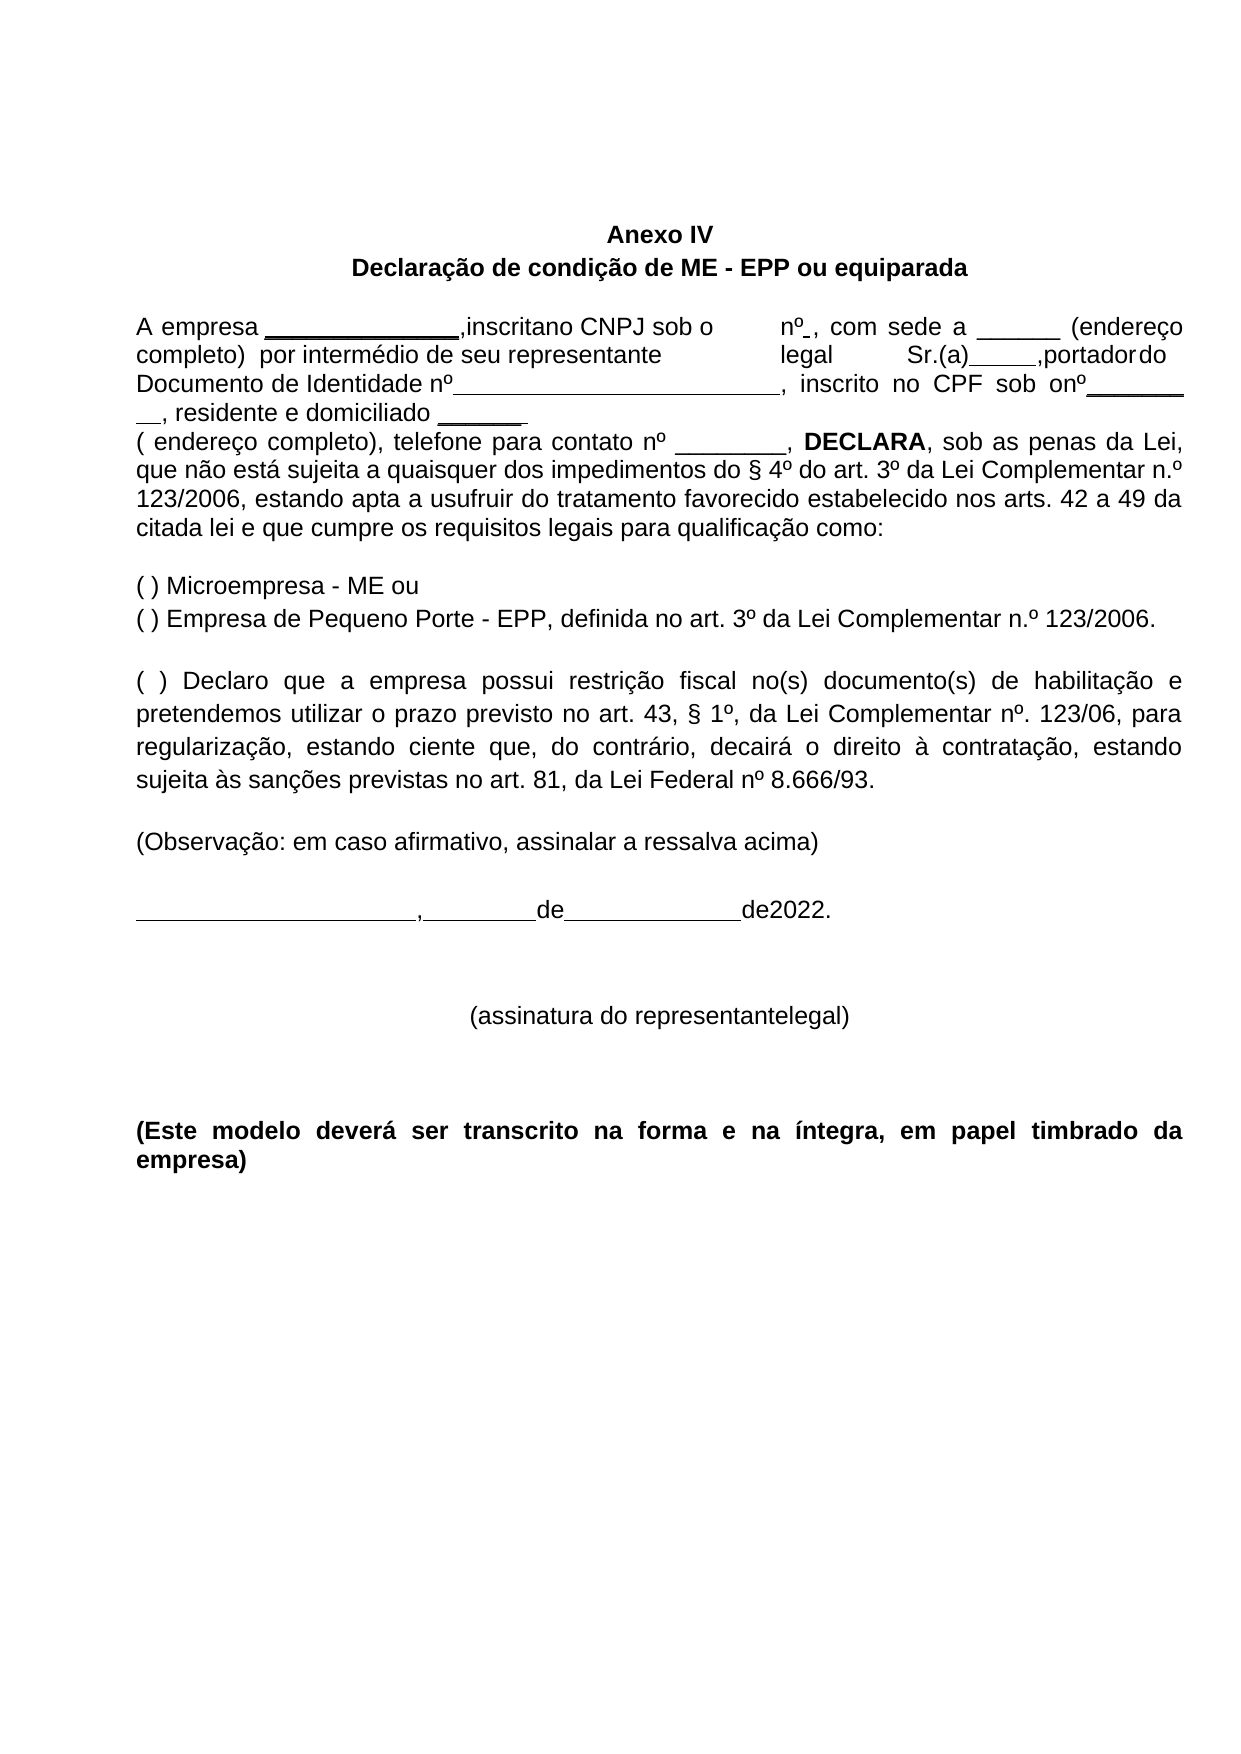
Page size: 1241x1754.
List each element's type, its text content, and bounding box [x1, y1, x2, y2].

text ( ) Declaro que a empresa possui restrição fiscal no(s) documento(s) de habilitação e pretendemos utilizar o prazo previsto no art. 43, § 1º, da Lei Complementar nº. 123/06, para regularização, estando ciente que, do contrário, decairá o direito à contratação, estando sujeita às sanções previstas no art. 81, da Lei Federal nº 8.666/93. [136, 666, 1184, 793]
text (Este modelo deverá ser transcrito na forma e na íntegra, em papel timbrado da empresa) [136, 1116, 1184, 1173]
text ( endereço completo), telefone para contato nº ________, DECLARA, sob as penas da Lei, que não está sujeita a quaisquer dos impedimentos do § 4º do art. 3º da Lei Complementar n.º 123/2006, estando apta a usufruir do tratamento favorecido estabelecido nos arts. 42 a 49 da citada lei e que cumpre os requisitos legais para qualificação como: [136, 426, 1184, 541]
text ( ) Empresa de Pequeno Porte - EPP, definida no art. 3º da Lei Complementar n.º 123/2006. [136, 604, 1184, 632]
text ( ) Microempresa - ME ou [136, 571, 1184, 599]
text A empresa ______________,inscritano CNPJ sob o nº , com sede a ______ (endereço completo) por intermédio de seu representante legal Sr.(a) ,portador do Documento de Identidade nº , inscrito no CPF sob onº_______ , residente e domiciliado ______ [136, 311, 1184, 426]
text Anexo IV [136, 220, 1184, 249]
text , de de2022. [136, 895, 1184, 923]
text Declaração de condição de ME - EPP ou equiparada [136, 253, 1184, 282]
text (assinatura do representantelegal) [136, 1001, 1184, 1029]
text (Observação: em caso afirmativo, assinalar a ressalva acima) [136, 827, 1184, 856]
